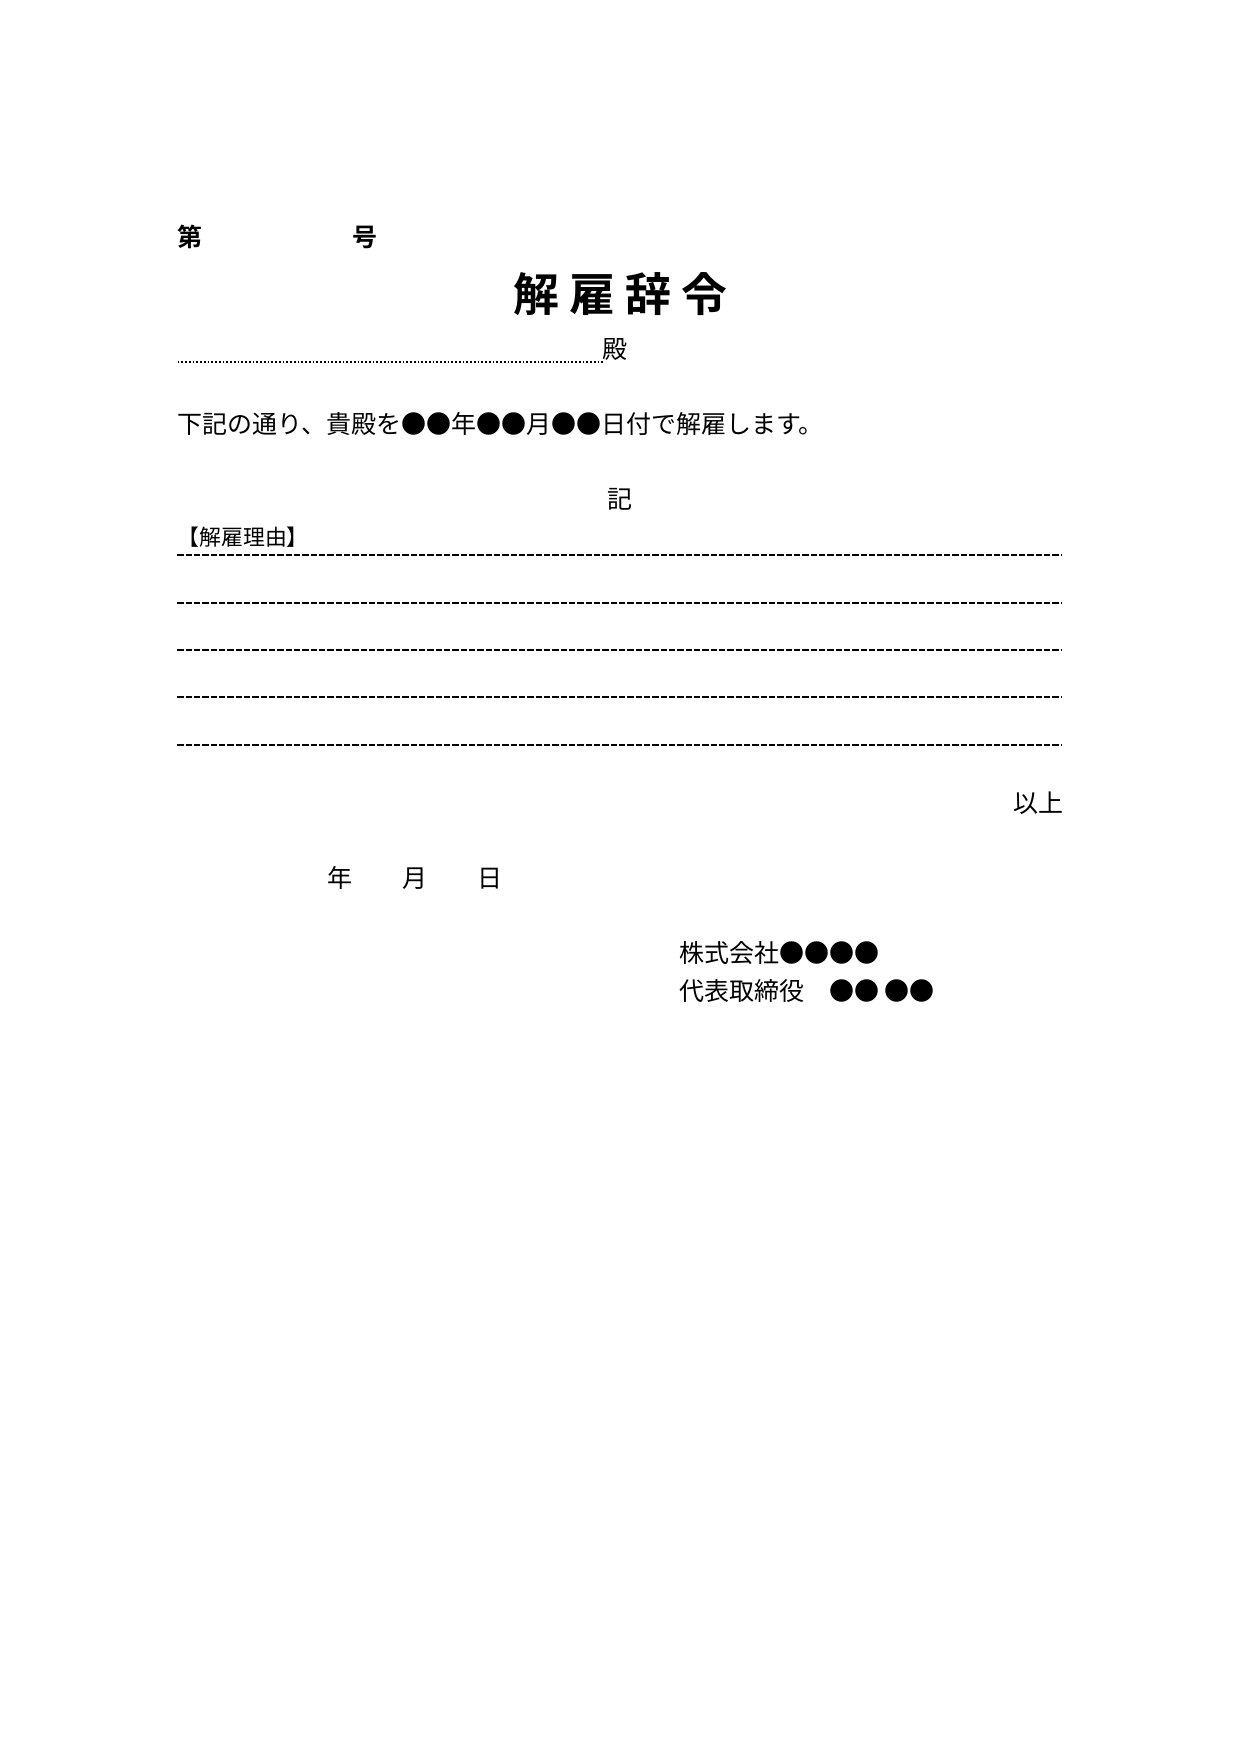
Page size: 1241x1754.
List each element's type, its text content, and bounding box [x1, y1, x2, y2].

table_header [177, 554, 1062, 602]
subtitle 記 [177, 479, 1063, 517]
table_cell [177, 649, 1062, 696]
text 解 雇 辞 令 [177, 254, 1063, 329]
text 第 号 [177, 217, 1063, 254]
text 【解雇理由】 [177, 517, 1063, 554]
text 下記の通り、貴殿を●●年●●月●●日付で解雇します。 [177, 404, 1063, 442]
text 殿 [177, 329, 1063, 367]
text 以上 [177, 783, 1063, 821]
table_cell [177, 602, 1062, 649]
text 代表取締役 ●● ●● [177, 971, 1063, 1008]
table_cell [177, 696, 1062, 743]
text 株式会社●●●● [177, 933, 1063, 971]
text 年 月 日 [177, 858, 1063, 896]
